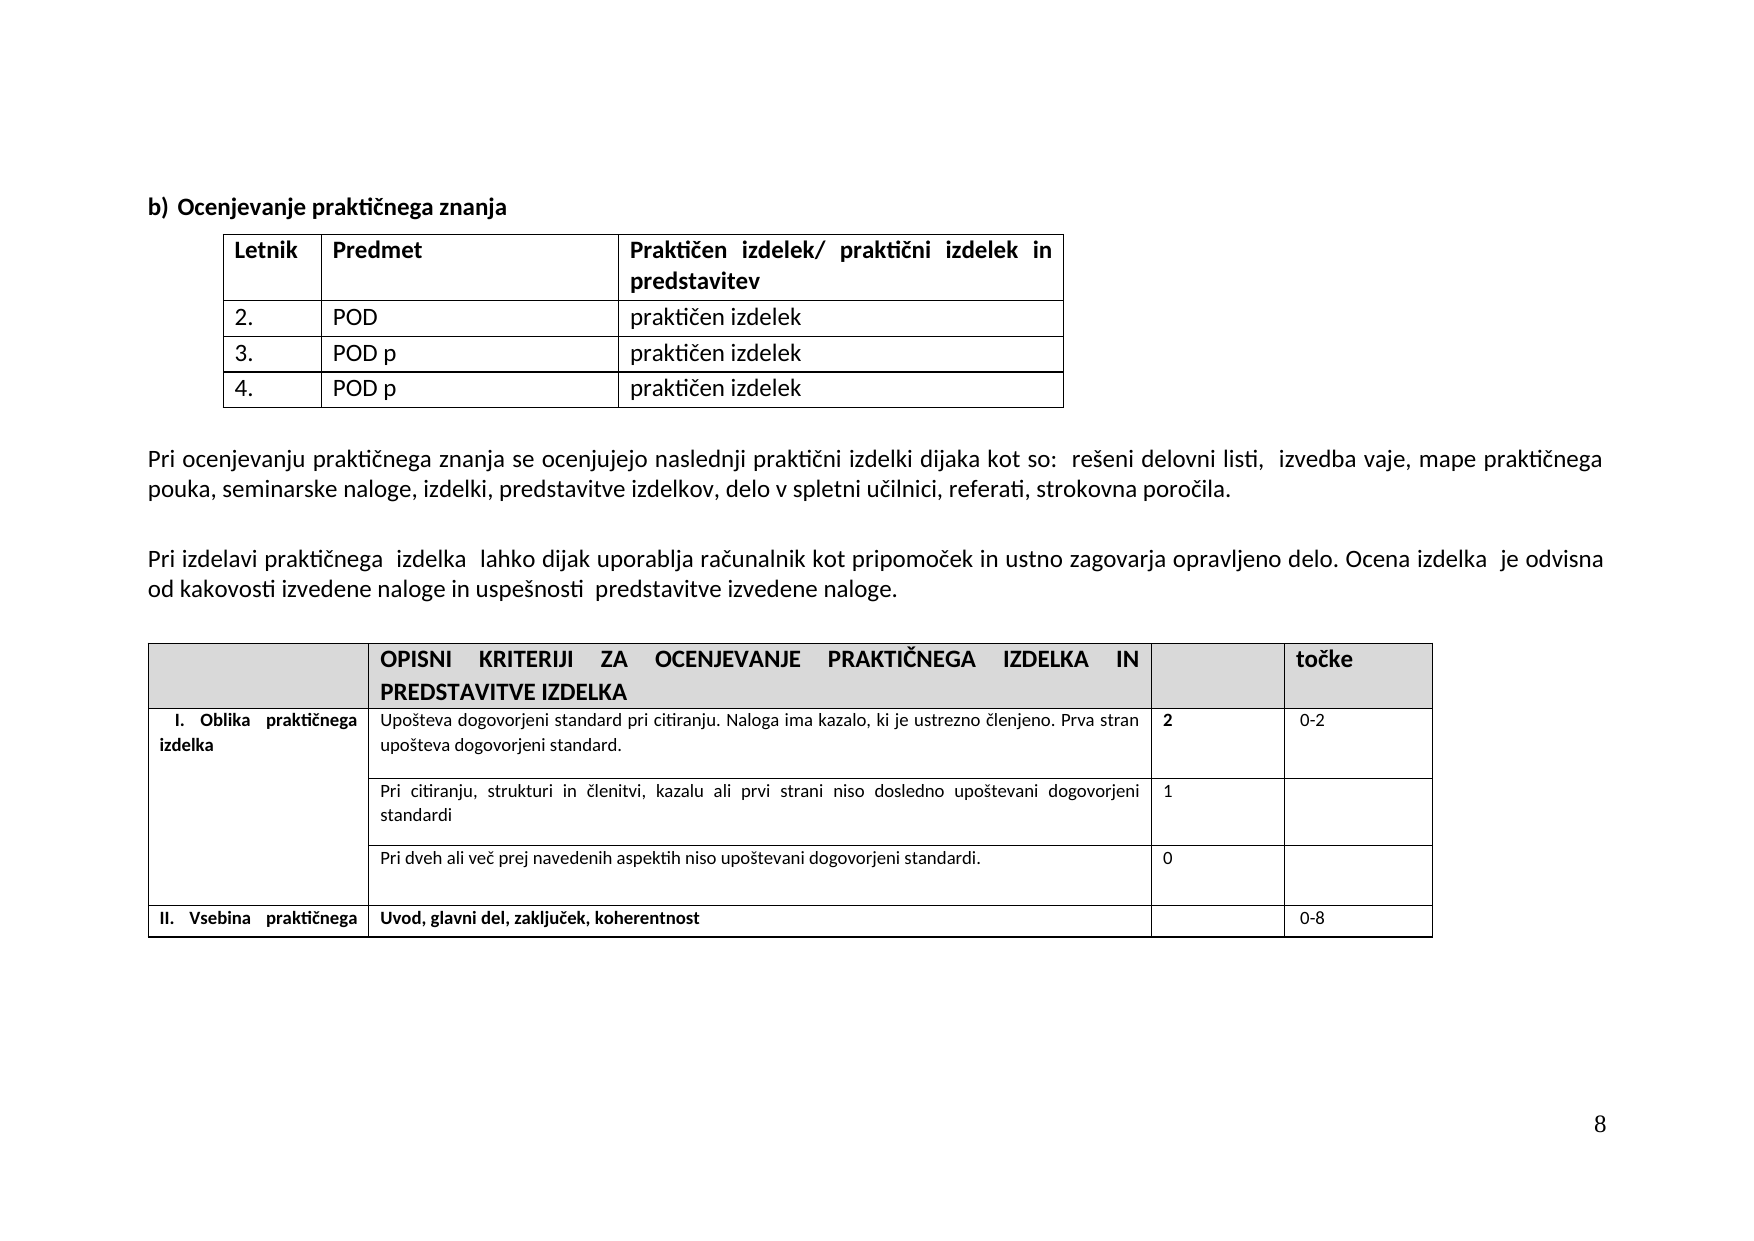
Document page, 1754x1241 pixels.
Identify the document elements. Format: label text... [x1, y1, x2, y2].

text Pri ocenjevanju praktičnega znanja se ocenjujejo naslednji praktični izdelki dijaka kot so: rešeni delovni listi, izvedba vaje, mape praktičnega pouka, seminarske naloge, izdelki, predstavitve izdelkov, delo v spletni učilnici, referati, strokovna poročila. [148, 443, 1606, 504]
table_header točke [1285, 644, 1432, 708]
table_cell 0-8 [1285, 906, 1432, 936]
table_header Praktičen izdelek/ praktični izdelek in predstavitev [619, 235, 1063, 300]
table_cell 3. [224, 337, 321, 371]
table_cell 0-2 [1285, 709, 1432, 778]
table_cell [1152, 906, 1284, 936]
table_cell [1285, 846, 1432, 905]
table_cell I. Oblika praktičnega izdelka [149, 709, 368, 905]
table_header [1152, 644, 1284, 708]
table_cell POD [322, 301, 618, 336]
table_cell [1285, 779, 1432, 845]
table_cell Upošteva dogovorjeni standard pri citiranju. Naloga ima kazalo, ki je ustrezno členjeno. Prva stran upošteva dogovorjeni standard. [369, 709, 1151, 778]
table_cell Uvod, glavni del, zaključek, koherentnost [369, 906, 1151, 936]
table_cell 2. [224, 301, 321, 336]
table_cell 0 [1152, 846, 1284, 905]
table_header OPISNI KRITERIJI ZA OCENJEVANJE PRAKTIČNEGA IZDELKA IN PREDSTAVITVE IZDELKA [369, 644, 1151, 708]
table_cell POD p [322, 373, 618, 407]
table_header [149, 644, 368, 708]
table_cell 2 [1152, 709, 1284, 778]
table_header Letnik [224, 235, 321, 300]
table_cell praktičen izdelek [619, 373, 1063, 407]
list Ocenjevanje praktičnega znanja [148, 191, 1606, 221]
table_cell praktičen izdelek [619, 301, 1063, 336]
table_header Predmet [322, 235, 618, 300]
text Pri izdelavi praktičnega izdelka lahko dijak uporablja računalnik kot pripomoček in ustno zagovarja opravljeno delo. Ocena izdelka je odvisna od kakovosti izvedene naloge in uspešnosti predstavitve izvedene naloge. [148, 543, 1606, 604]
table_cell 4. [224, 373, 321, 407]
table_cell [149, 906, 368, 936]
table_cell 1 [1152, 779, 1284, 845]
table_cell praktičen izdelek [619, 337, 1063, 371]
table_cell Pri dveh ali več prej navedenih aspektih niso upoštevani dogovorjeni standardi. [369, 846, 1151, 905]
table_cell Pri citiranju, strukturi in členitvi, kazalu ali prvi strani niso dosledno upoštevani dogovorjeni standardi [369, 779, 1151, 845]
table_cell POD p [322, 337, 618, 371]
